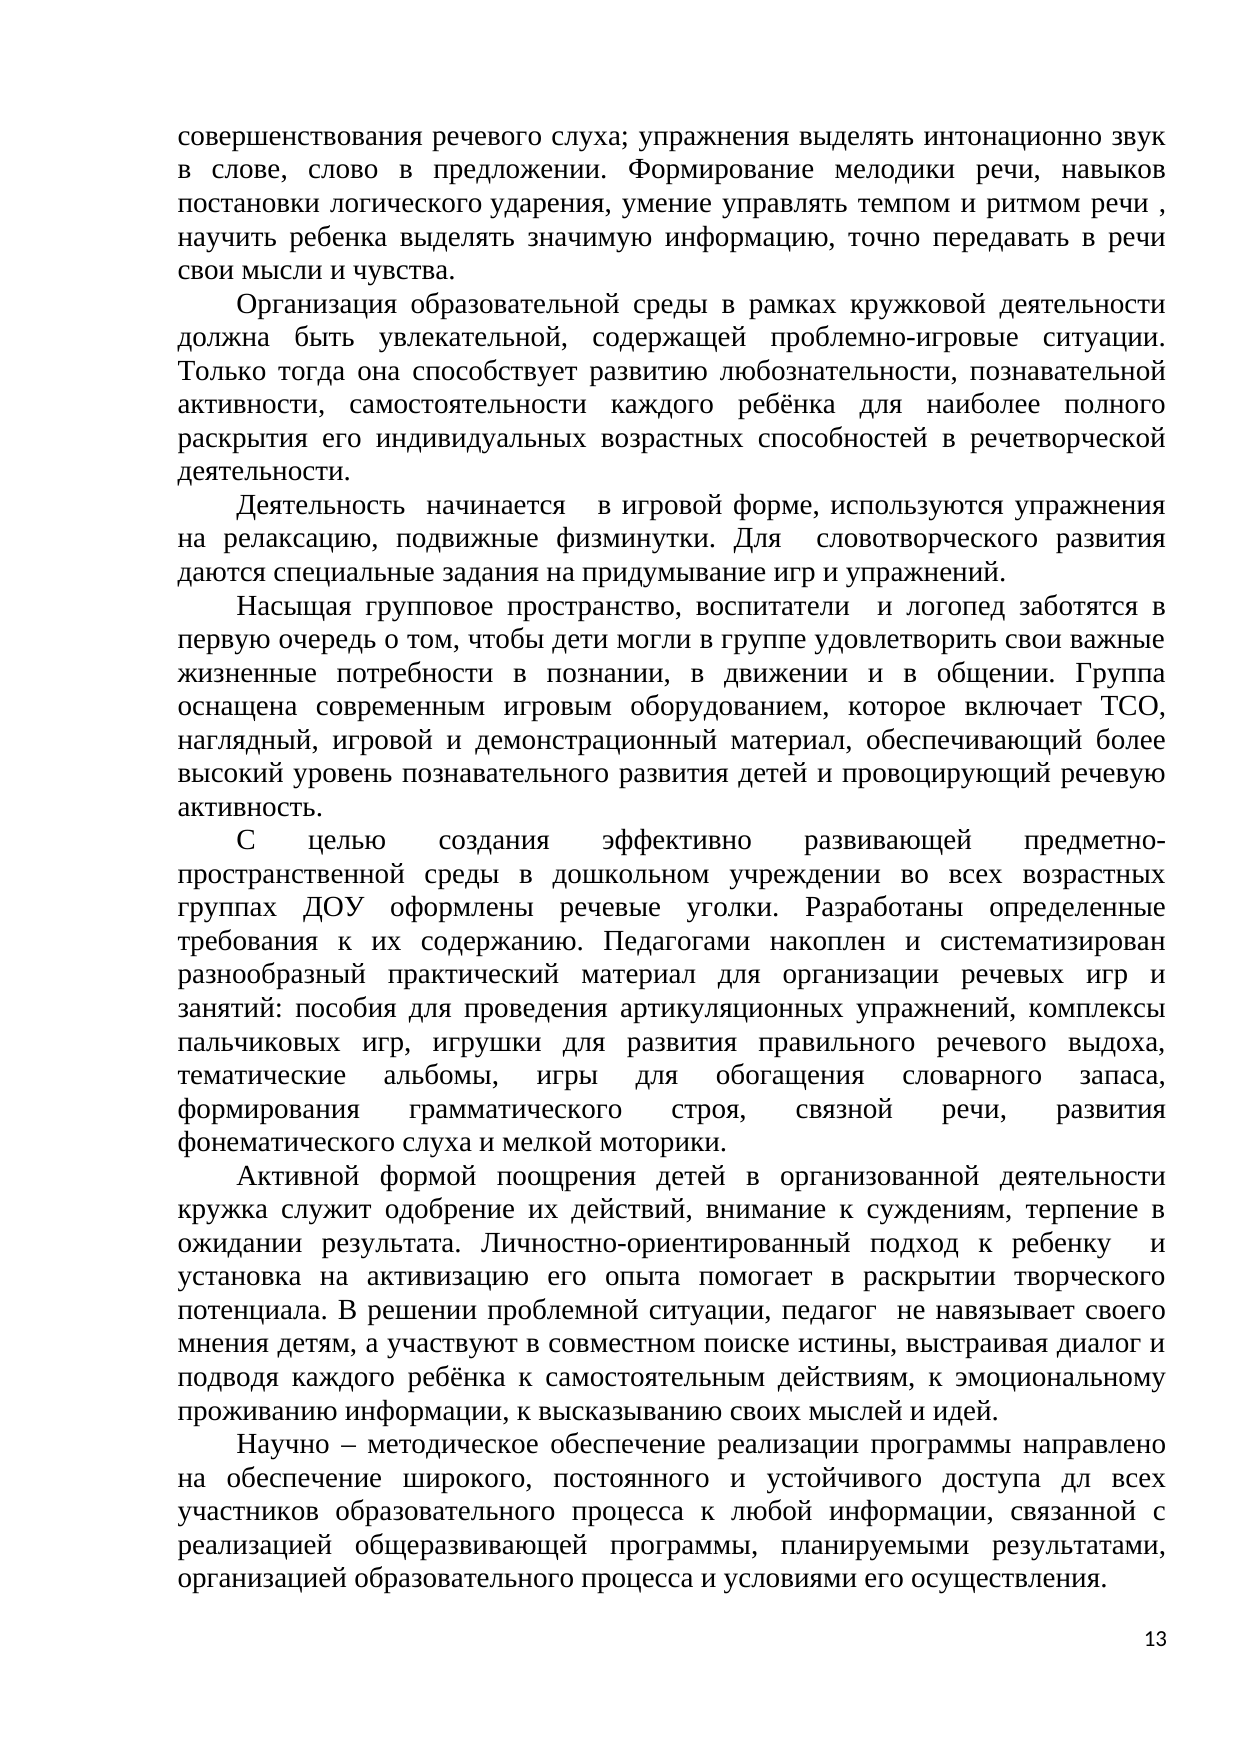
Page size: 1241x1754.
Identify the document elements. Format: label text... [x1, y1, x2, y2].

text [177, 118, 1167, 286]
text Организация образовательной среды в рамках кружковой деятельности должна быть увлекательной, содержащей проблемно-игровые ситуации. Только тогда она способствует развитию любознательности, познавательной активности, самостоятельности каждого ребёнка для наиболее полного раскрытия его индивидуальных возрастных способностей в речетворческой деятельности. [177, 286, 1167, 487]
text Деятельность начинается в игровой форме, используются упражнения на релаксацию, подвижные физминутки. Для словотворческого развития даются специальные задания на придумывание игр и упражнений. [177, 487, 1167, 588]
text Насыщая групповое пространство, воспитатели и логопед заботятся в первую очередь о том, чтобы дети могли в группе удовлетворить свои важные жизненные потребности в познании, в движении и в общении. Группа оснащена современным игровым оборудованием, которое включает ТСО, наглядный, игровой и демонстрационный материал, обеспечивающий более высокий уровень познавательного развития детей и провоцирующий речевую активность. [177, 588, 1167, 822]
text Активной формой поощрения детей в организованной деятельности кружка служит одобрение их действий, внимание к суждениям, терпение в ожидании результата. Личностно-ориентированный подход к ребенку и установка на активизацию его опыта помогает в раскрытии творческого потенциала. В решении проблемной ситуации, педагог не навязывает своего мнения детям, а участвуют в совместном поиске истины, выстраивая диалог и подводя каждого ребёнка к самостоятельным действиям, к эмоциональному проживанию информации, к высказыванию своих мыслей и идей. [177, 1158, 1167, 1426]
text С целью создания эффективно развивающей предметно-пространственной среды в дошкольном учреждении во всех возрастных группах ДОУ оформлены речевые уголки. Разработаны определенные требования к их содержанию. Педагогами накоплен и систематизирован разнообразный практический материал для организации речевых игр и занятий: пособия для проведения артикуляционных упражнений, комплексы пальчиковых игр, игрушки для развития правильного речевого выдоха, тематические альбомы, игры для обогащения словарного запаса, формирования грамматического строя, связной речи, развития фонематического слуха и мелкой моторики. [177, 822, 1167, 1158]
text Научно – методическое обеспечение реализации программы направлено на обеспечение широкого, постоянного и устойчивого доступа дл всех участников образовательного процесса к любой информации, связанной с реализацией общеразвивающей программы, планируемыми результатами, организацией образовательного процесса и условиями его осуществления. [177, 1426, 1167, 1594]
